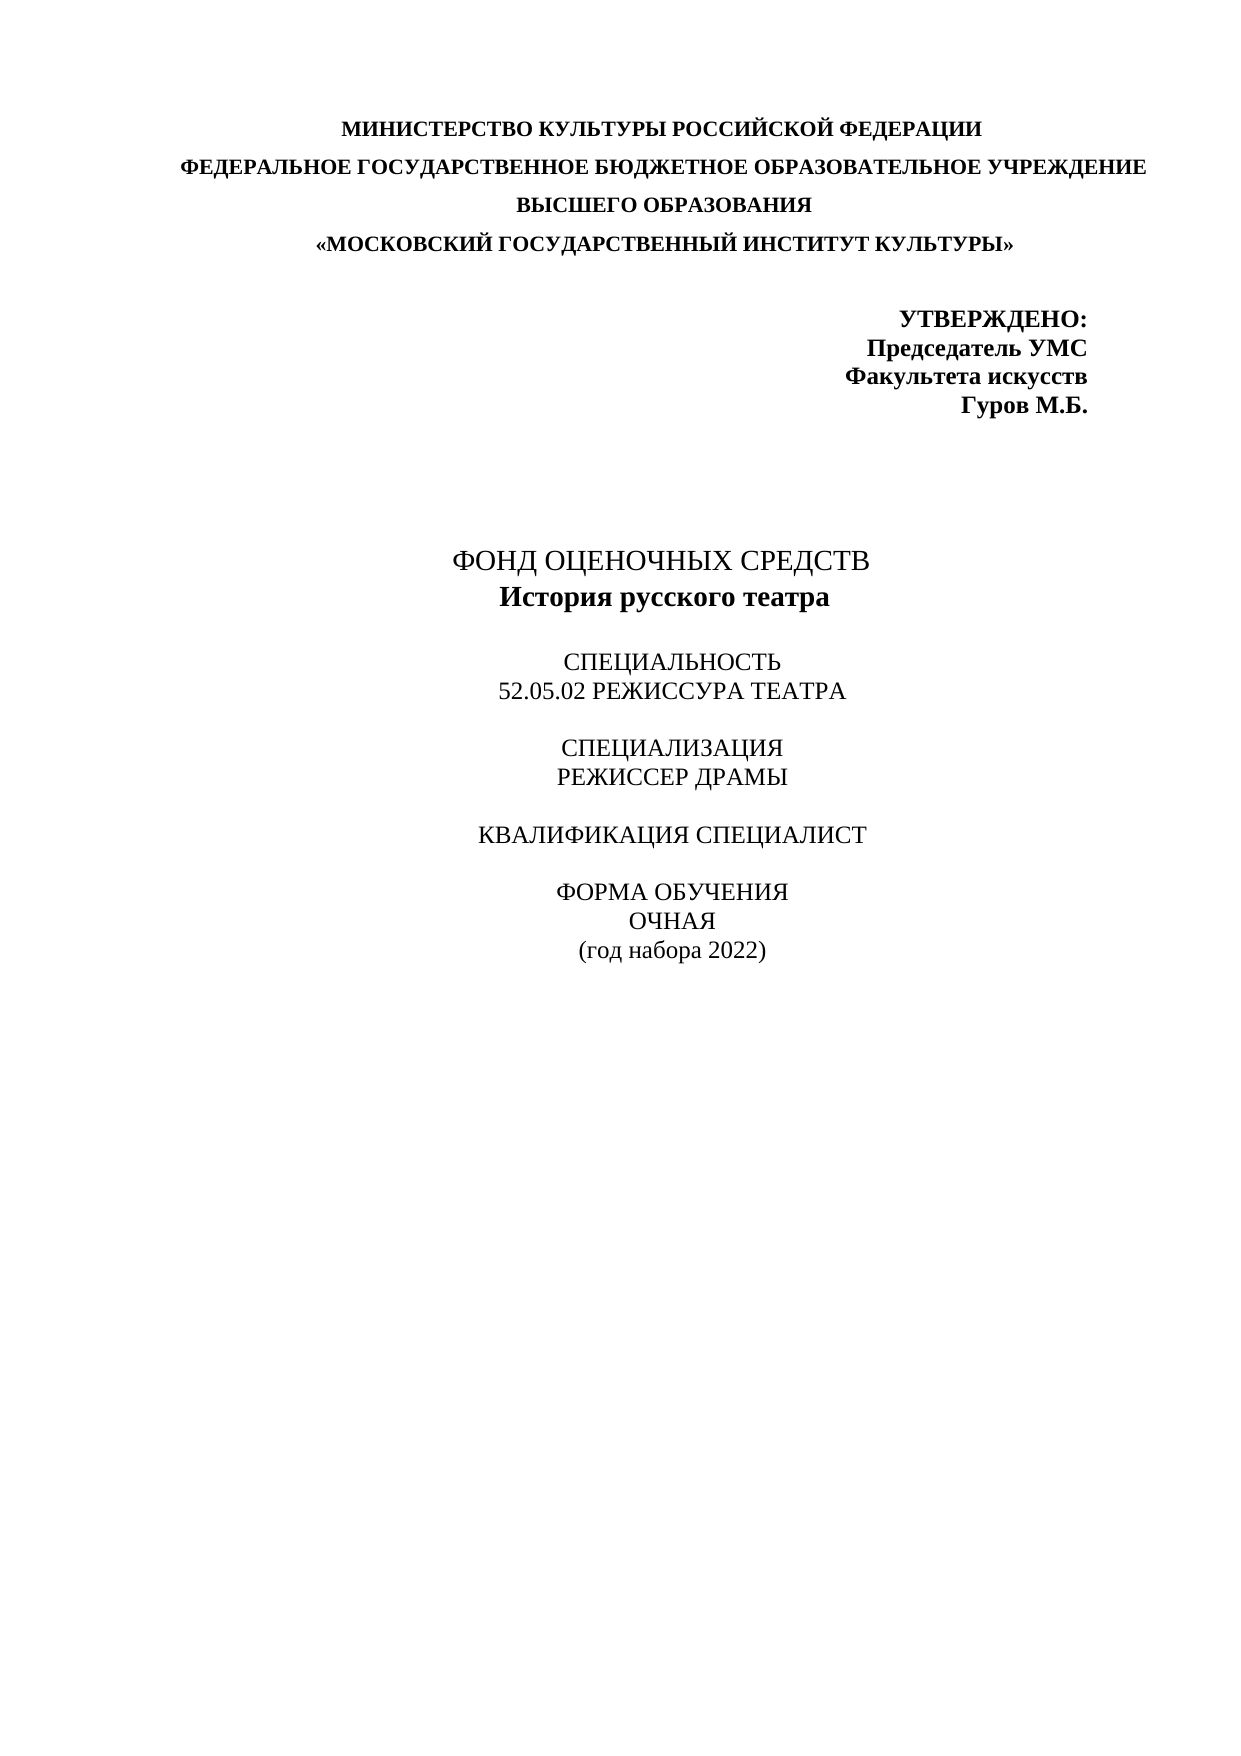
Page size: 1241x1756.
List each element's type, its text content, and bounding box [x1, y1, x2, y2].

text КВАЛИФИКАЦИЯ СПЕЦИАЛИСТ [183, 820, 1161, 848]
text «МОСКОВСКИЙ ГОСУДАРСТВЕННЫЙ ИНСТИТУТ КУЛЬТУРЫ» [313, 231, 1017, 256]
subtitle ФОНД ОЦЕНОЧНЫХ СРЕДСТВ [306, 543, 1017, 577]
text ФОРМА ОБУЧЕНИЯ [183, 877, 1161, 906]
text ОЧНАЯ [183, 906, 1161, 935]
text МИНИСТЕРСТВО КУЛЬТУРЫ РОССИЙСКОЙ ФЕДЕРАЦИИ ФЕДЕРАЛЬНОЕ ГОСУДАРСТВЕННОЕ БЮДЖЕТНОЕ ОБРАЗОВАТЕЛЬНОЕ УЧРЕЖДЕНИЕ [180, 116, 1150, 179]
text История русского театра [313, 579, 1017, 613]
text ВЫСШЕГО ОБРАЗОВАНИЯ [516, 192, 1161, 217]
text СПЕЦИАЛЬНОСТЬ [183, 647, 1161, 676]
text (год набора 2022) [183, 935, 1161, 963]
text 52.05.02 РЕЖИССУРА ТЕАТРА [183, 676, 1161, 705]
text СПЕЦИАЛИЗАЦИЯ [183, 733, 1161, 762]
text РЕЖИССЕР ДРАМЫ [183, 762, 1161, 791]
table_header УТВЕРЖДЕНО: Председатель УМС Факультета искусств Гуров М.Б. [656, 304, 1099, 419]
